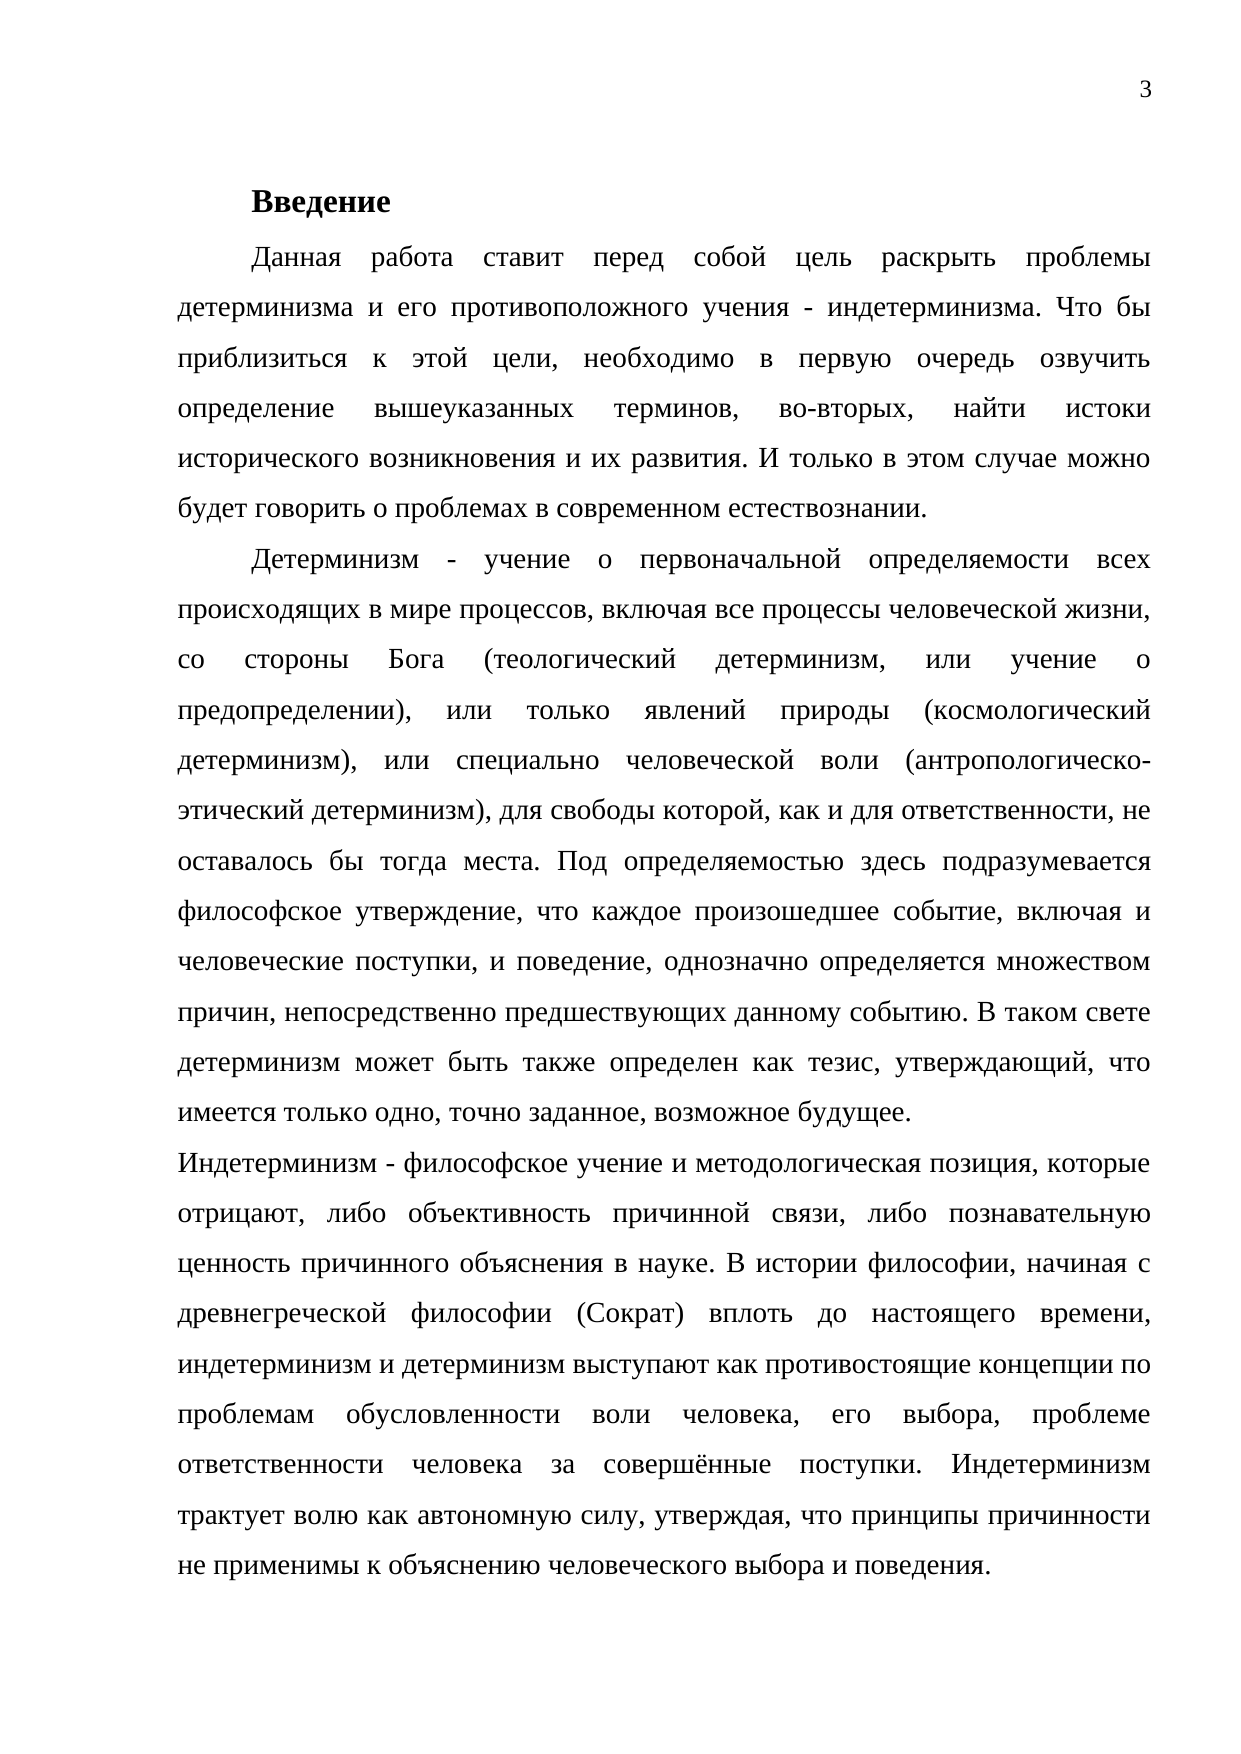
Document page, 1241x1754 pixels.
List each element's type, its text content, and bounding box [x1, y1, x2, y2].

text Данная работа ставит перед собой цель раскрыть проблемы детерминизма и его противоположного учения - индетерминизма. Что бы приблизиться к этой цели, необходимо в первую очередь озвучить определение вышеуказанных терминов, во-вторых, найти истоки исторического возникновения и их развития. И только в этом случае можно будет говорить о проблемах в современном естествознании. [177, 239, 1152, 524]
text Введение [177, 182, 1152, 220]
text Индетерминизм - философское учение и методологическая позиция, которые отрицают, либо объективность причинной связи, либо познавательную ценность причинного объяснения в науке. В истории философии, начиная с древнегреческой философии (Сократ) вплоть до настоящего времени, индетерминизм и детерминизм выступают как противостоящие концепции по проблемам обусловленности воли человека, его выбора, проблеме ответственности человека за совершённые поступки. Индетерминизм трактует волю как автономную силу, утверждая, что принципы причинности не применимы к объяснению человеческого выбора и поведения. [177, 1145, 1152, 1581]
text Детерминизм - учение о первоначальной определяемости всех происходящих в мире процессов, включая все процессы человеческой жизни, со стороны Бога (теологический детерминизм, или учение о предопределении), или только явлений природы (космологический детерминизм), или специально человеческой воли (антропологическо-этический детерминизм), для свободы которой, как и для ответственности, не оставалось бы тогда места. Под определяемостью здесь подразумевается философское утверждение, что каждое произошедшее событие, включая и человеческие поступки, и поведение, однозначно определяется множеством причин, непосредственно предшествующих данному событию. В таком свете детерминизм может быть также определен как тезис, утверждающий, что имеется только одно, точно заданное, возможное будущее. [177, 541, 1152, 1128]
